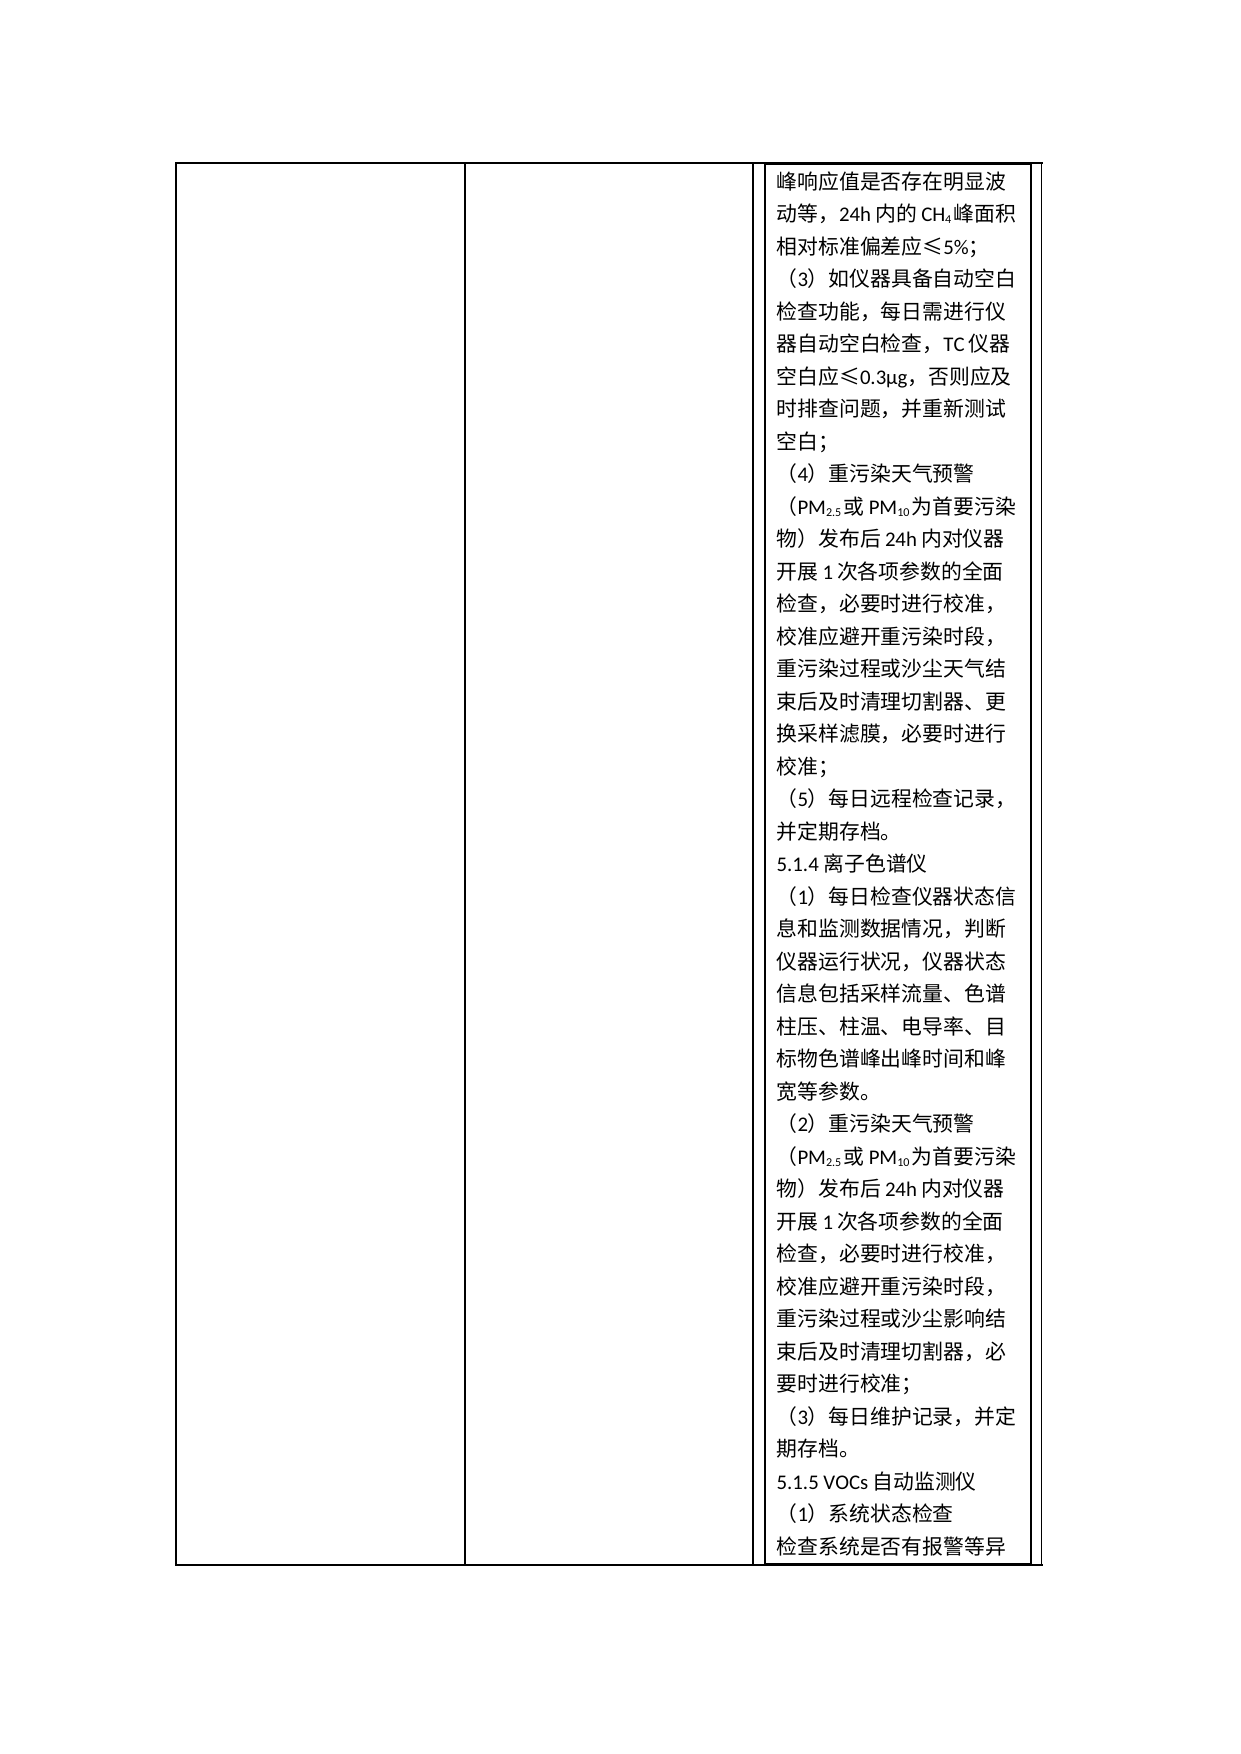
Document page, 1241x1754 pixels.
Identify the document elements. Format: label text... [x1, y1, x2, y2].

table_cell [1032, 164, 1041, 1564]
table_cell [754, 164, 764, 1564]
table_cell [177, 164, 464, 1564]
table_cell 1 [466, 164, 752, 1564]
table_cell [766, 165, 1030, 1563]
